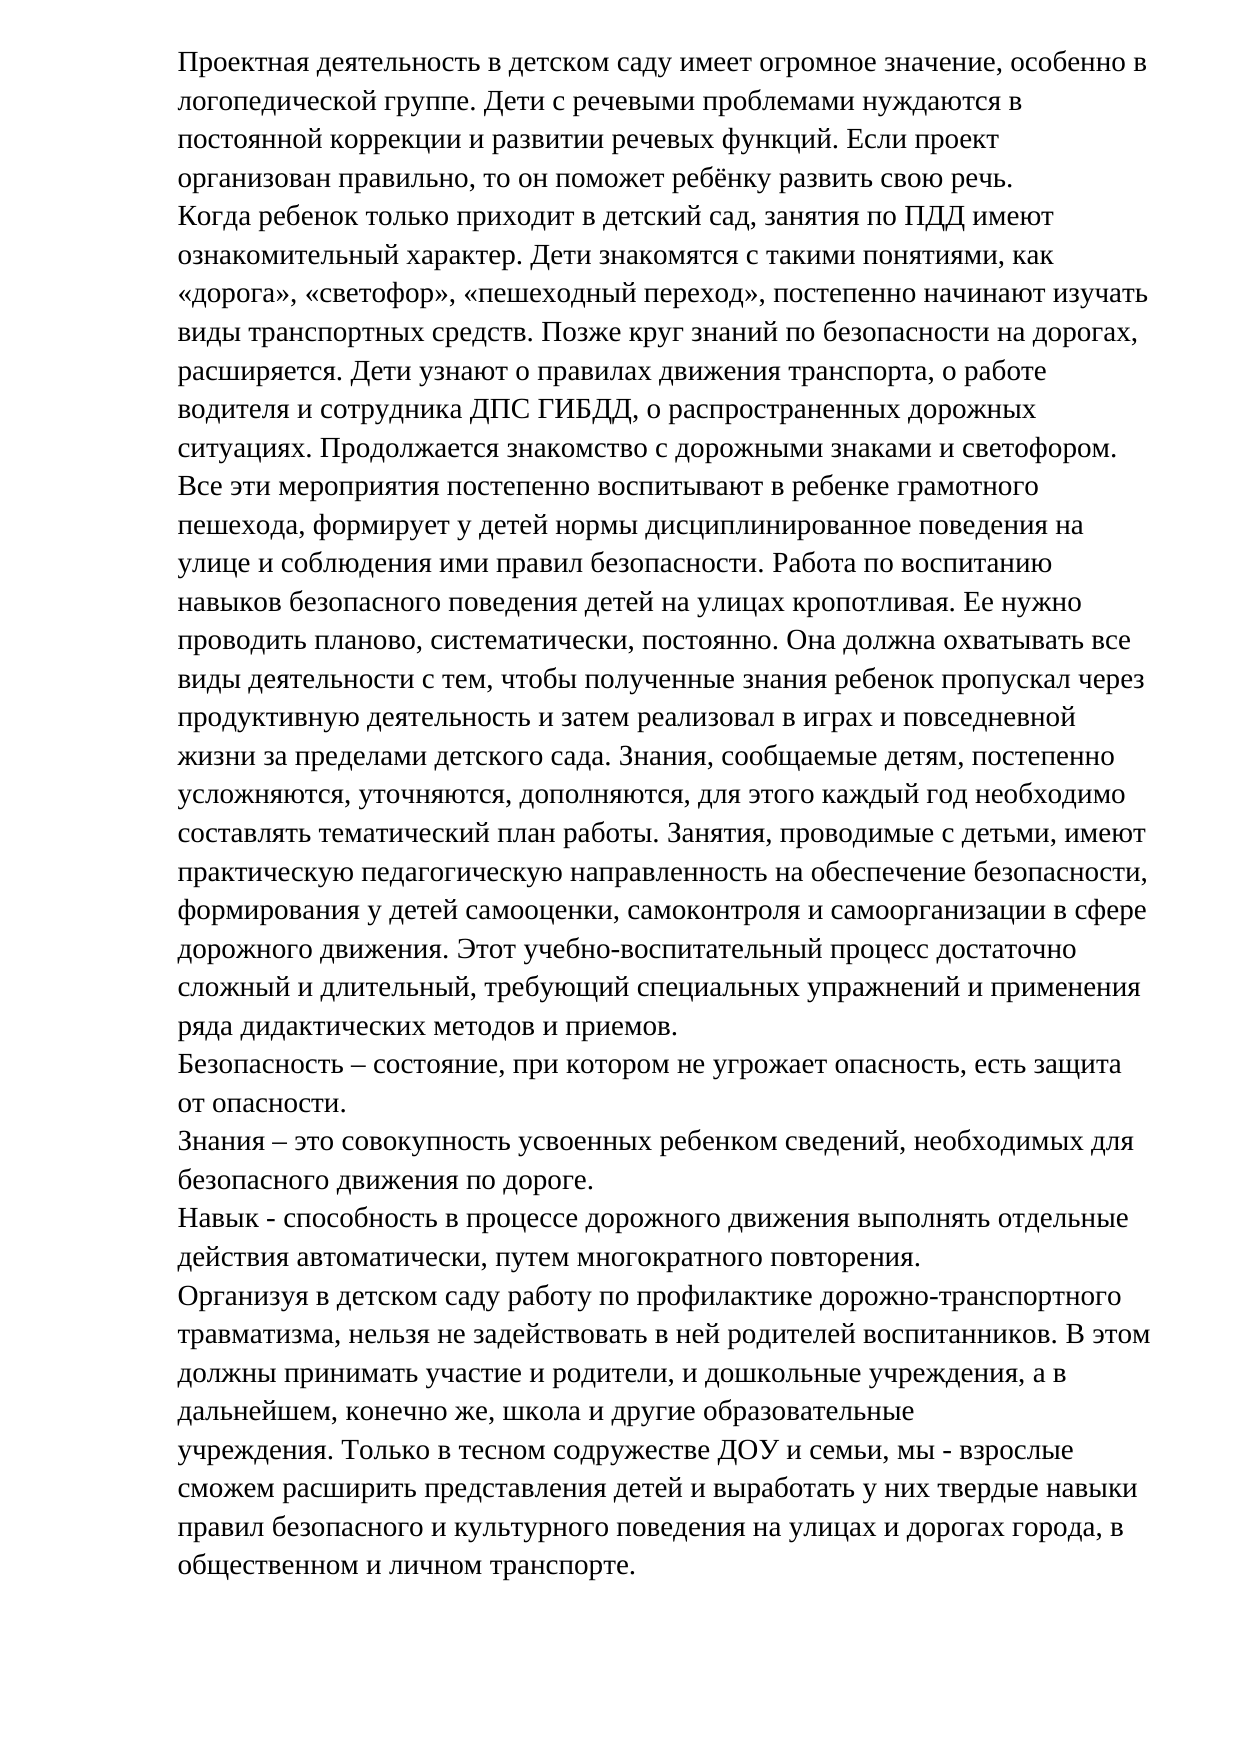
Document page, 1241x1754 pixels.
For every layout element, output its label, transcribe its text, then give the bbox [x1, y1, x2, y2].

text Организуя в детском саду работу по профилактике дорожно-транспортного травматизма, нельзя не задействовать в ней родителей воспитанников. В этом должны принимать участие и родители, и дошкольные учреждения, а в дальнейшем, конечно же, школа и другие образовательные учреждения. Только в тесном содружестве ДОУ и семьи, мы - взрослые сможем расширить представления детей и выработать у них твердые навыки правил безопасного и культурного поведения на улицах и дорогах города, в общественном и личном транспорте. [177, 1278, 1152, 1581]
text Проектная деятельность в детском саду имеет огромное значение, особенно в логопедической группе. Дети с речевыми проблемами нуждаются в постоянной коррекции и развитии речевых функций. Если проект организован правильно, то он поможет ребёнку развить свою речь. [177, 44, 1152, 193]
text Когда ребенок только приходит в детский сад, занятия по ПДД имеют ознакомительный характер. Дети знакомятся с такими понятиями, как «дорога», «светофор», «пешеходный переход», постепенно начинают изучать виды транспортных средств. Позже круг знаний по безопасности на дорогах, расширяется. Дети узнают о правилах движения транспорта, о работе водителя и сотрудника ДПС ГИБДД, о распространенных дорожных ситуациях. Продолжается знакомство с дорожными знаками и светофором. Все эти мероприятия постепенно воспитывают в ребенке грамотного пешехода, формирует у детей нормы дисциплинированное поведения на улице и соблюдения ими правил безопасности. Работа по воспитанию навыков безопасного поведения детей на улицах кропотливая. Ее нужно проводить планово, систематически, постоянно. Она должна охватывать все виды деятельности с тем, чтобы полученные знания ребенок пропускал через продуктивную деятельность и затем реализовал в играх и повседневной жизни за пределами детского сада. Знания, сообщаемые детям, постепенно усложняются, уточняются, дополняются, для этого каждый год необходимо составлять тематический план работы. Занятия, проводимые с детьми, имеют практическую педагогическую направленность на обеспечение безопасности, формирования у детей самооценки, самоконтроля и самоорганизации в сфере дорожного движения. Этот учебно-воспитательный процесс достаточно сложный и длительный, требующий специальных упражнений и применения ряда дидактических методов и приемов. Безопасность – состояние, при котором не угрожает опасность, есть защита от опасности. Знания – это совокупность усвоенных ребенком сведений, необходимых для безопасного движения по дороге. Навык - способность в процессе дорожного движения выполнять отдельные действия автоматически, путем многократного повторения. [177, 198, 1152, 1273]
